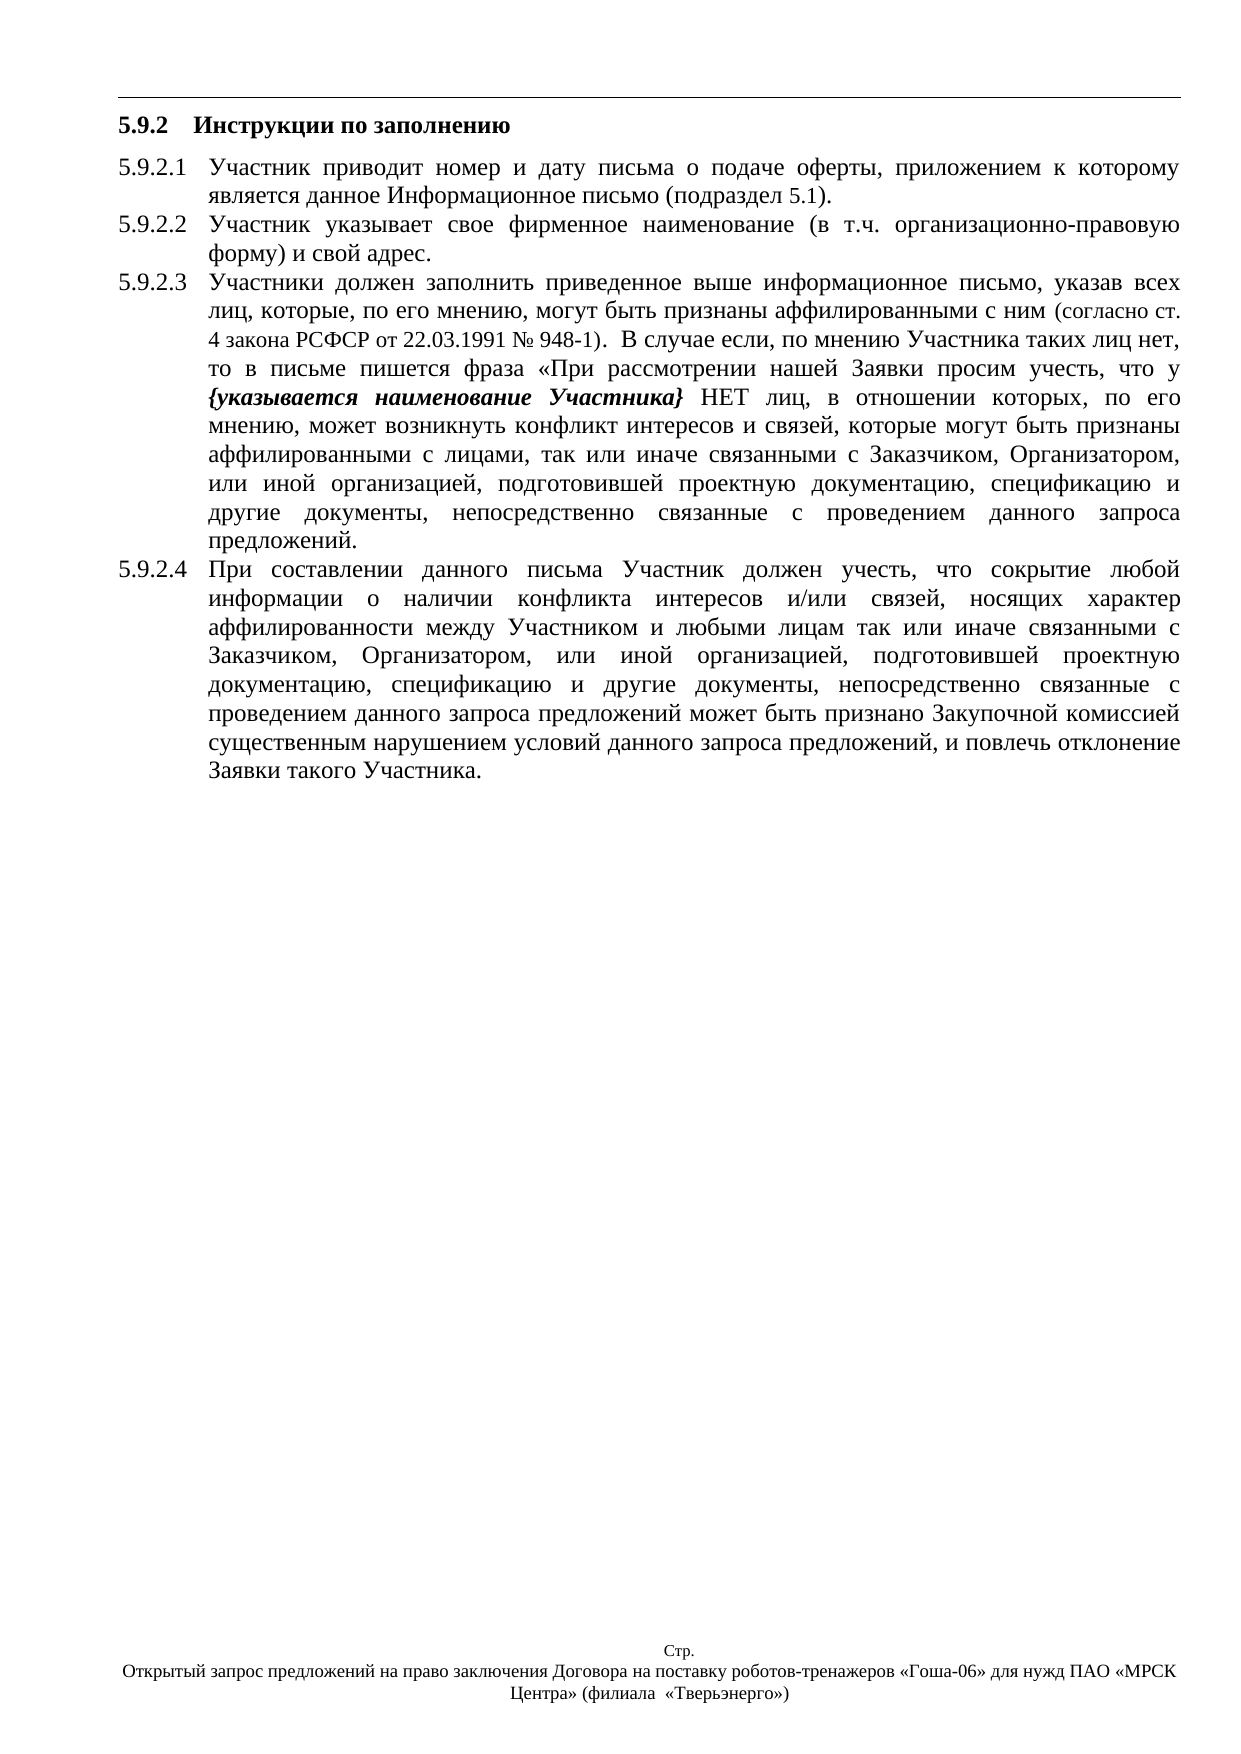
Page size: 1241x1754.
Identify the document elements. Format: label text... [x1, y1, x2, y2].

list Участники должен заполнить приведенное выше информационное письмо, указав всех лиц, которые, по его мнению, могут быть признаны аффилированными с ним (согласно ст. 4 закона РСФСР от 22.03.1991 № 948-1). В случае если, по мнению Участника таких лиц нет, то в письме пишется фраза «При рассмотрении нашей Заявки просим учесть, что у {указывается наименование Участника} НЕТ лиц, в отношении которых, по его мнению, может возникнуть конфликт интересов и связей, которые могут быть признаны аффилированными с лицами, так или иначе связанными с Заказчиком, Организатором, или иной организацией, подготовившей проектную документацию, спецификацию и другие документы, непосредственно связанные с проведением данного запроса предложений. [118, 267, 1181, 554]
list Участник приводит номер и дату письма о подаче оферты, приложением к которому является данное Информационное письмо (подраздел 5.1). [118, 152, 1181, 209]
subtitle Инструкции по заполнению [118, 111, 1181, 139]
list Участник указывает свое фирменное наименование (в т.ч. организационно-правовую форму) и свой адрес. [118, 209, 1181, 267]
list При составлении данного письма Участник должен учесть, что сокрытие любой информации о наличии конфликта интересов и/или связей, носящих характер аффилированности между Участником и любыми лицам так или иначе связанными с Заказчиком, Организатором, или иной организацией, подготовившей проектную документацию, спецификацию и другие документы, непосредственно связанные с проведением данного запроса предложений может быть признано Закупочной комиссией существенным нарушением условий данного запроса предложений, и повлечь отклонение Заявки такого Участника. [118, 554, 1181, 784]
